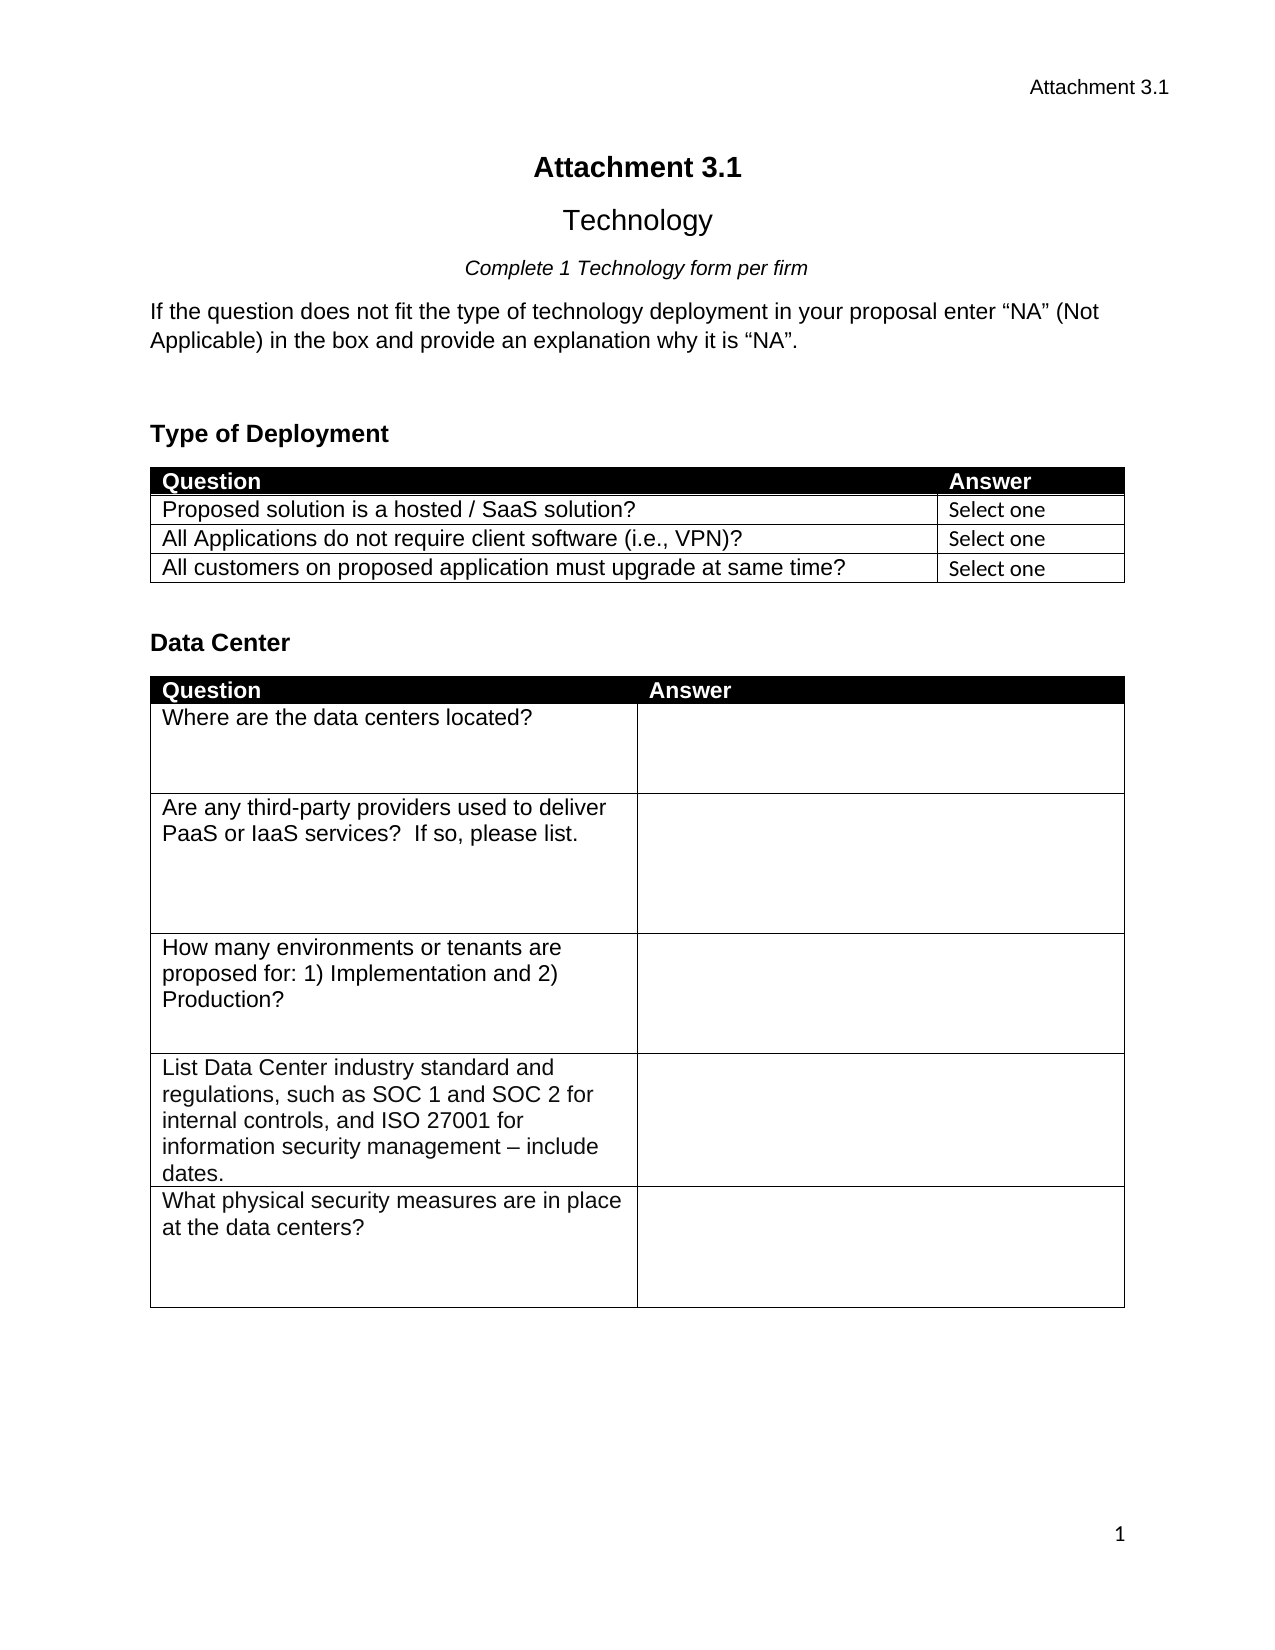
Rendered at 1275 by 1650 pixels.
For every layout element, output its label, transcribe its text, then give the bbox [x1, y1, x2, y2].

table_cell Where are the data centers located? [151, 704, 637, 793]
table_cell [638, 794, 1124, 932]
table_cell [638, 1054, 1124, 1186]
table_cell What physical security measures are in place at the data centers? [151, 1187, 637, 1307]
table_cell How many environments or tenants are proposed for: 1) Implementation and 2) Production? [151, 934, 637, 1053]
table_header Question [151, 677, 637, 703]
table_cell Are any third-party providers used to deliver PaaS or IaaS services? If so, please list. [151, 794, 637, 932]
table_cell All customers on proposed application must upgrade at same time? [151, 554, 937, 582]
table_cell [638, 704, 1124, 793]
table_header Answer [938, 468, 1124, 494]
table_header Question [151, 468, 937, 494]
table_cell All Applications do not require client software (i.e., VPN)? [151, 525, 937, 553]
text If the question does not fit the type of technology deployment in your proposal enter “NA” (Not Applicable) in the box and provide an explanation why it is “NA”. [150, 298, 1125, 353]
text Type of Deployment [150, 419, 1125, 448]
table_header Answer [638, 677, 1124, 703]
table_cell [638, 934, 1124, 1053]
text Technology [150, 203, 1125, 236]
text Data Center [150, 628, 1125, 657]
table_cell List Data Center industry standard and regulations, such as SOC 1 and SOC 2 for internal controls, and ISO 27001 for information security management – include dates. [151, 1054, 637, 1186]
table_cell Proposed solution is a hosted / SaaS solution? [151, 496, 937, 523]
text Attachment 3.1 [150, 150, 1125, 183]
table_cell [638, 1187, 1124, 1307]
text Complete 1 Technology form per firm [150, 256, 1125, 279]
